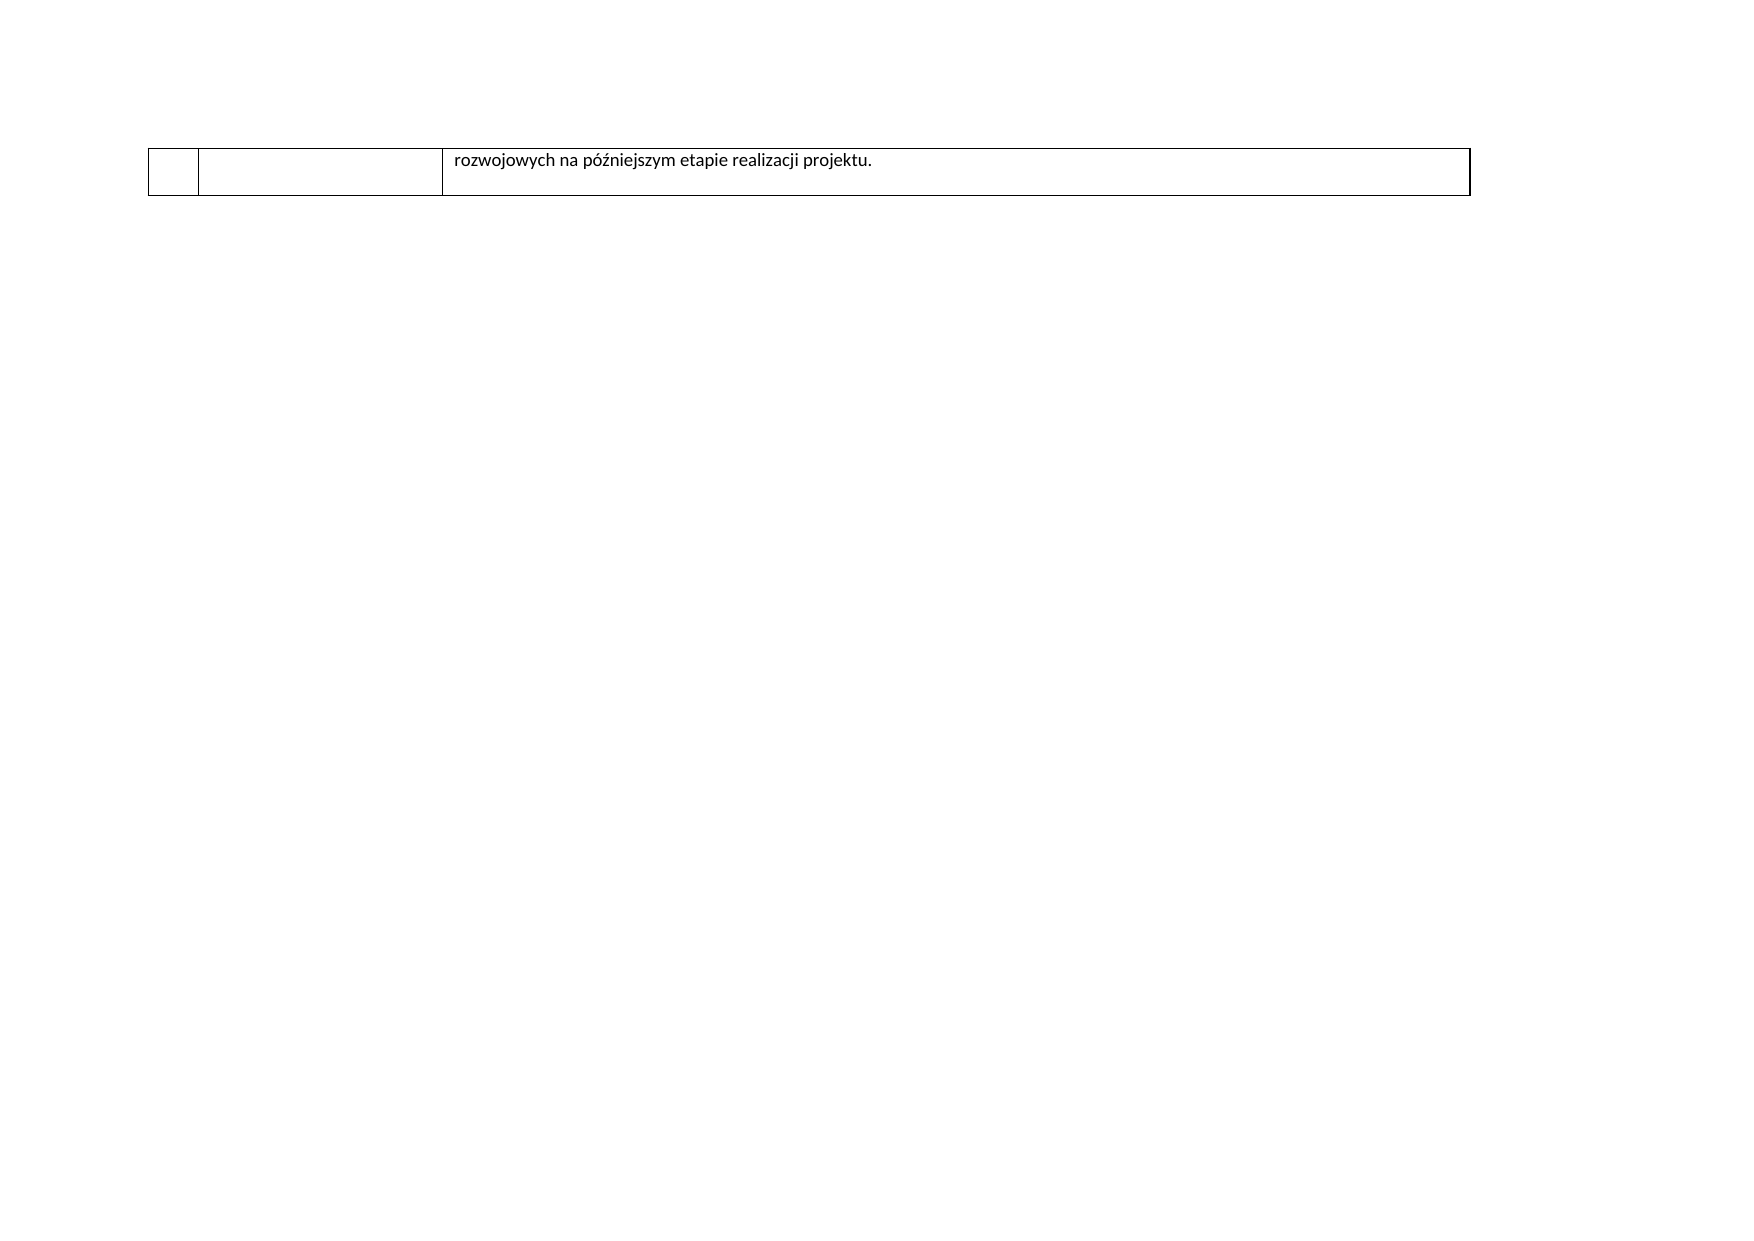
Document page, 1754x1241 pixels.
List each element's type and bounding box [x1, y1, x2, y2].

table_cell [443, 149, 1469, 194]
table_cell [149, 149, 198, 194]
table_cell [199, 149, 442, 194]
